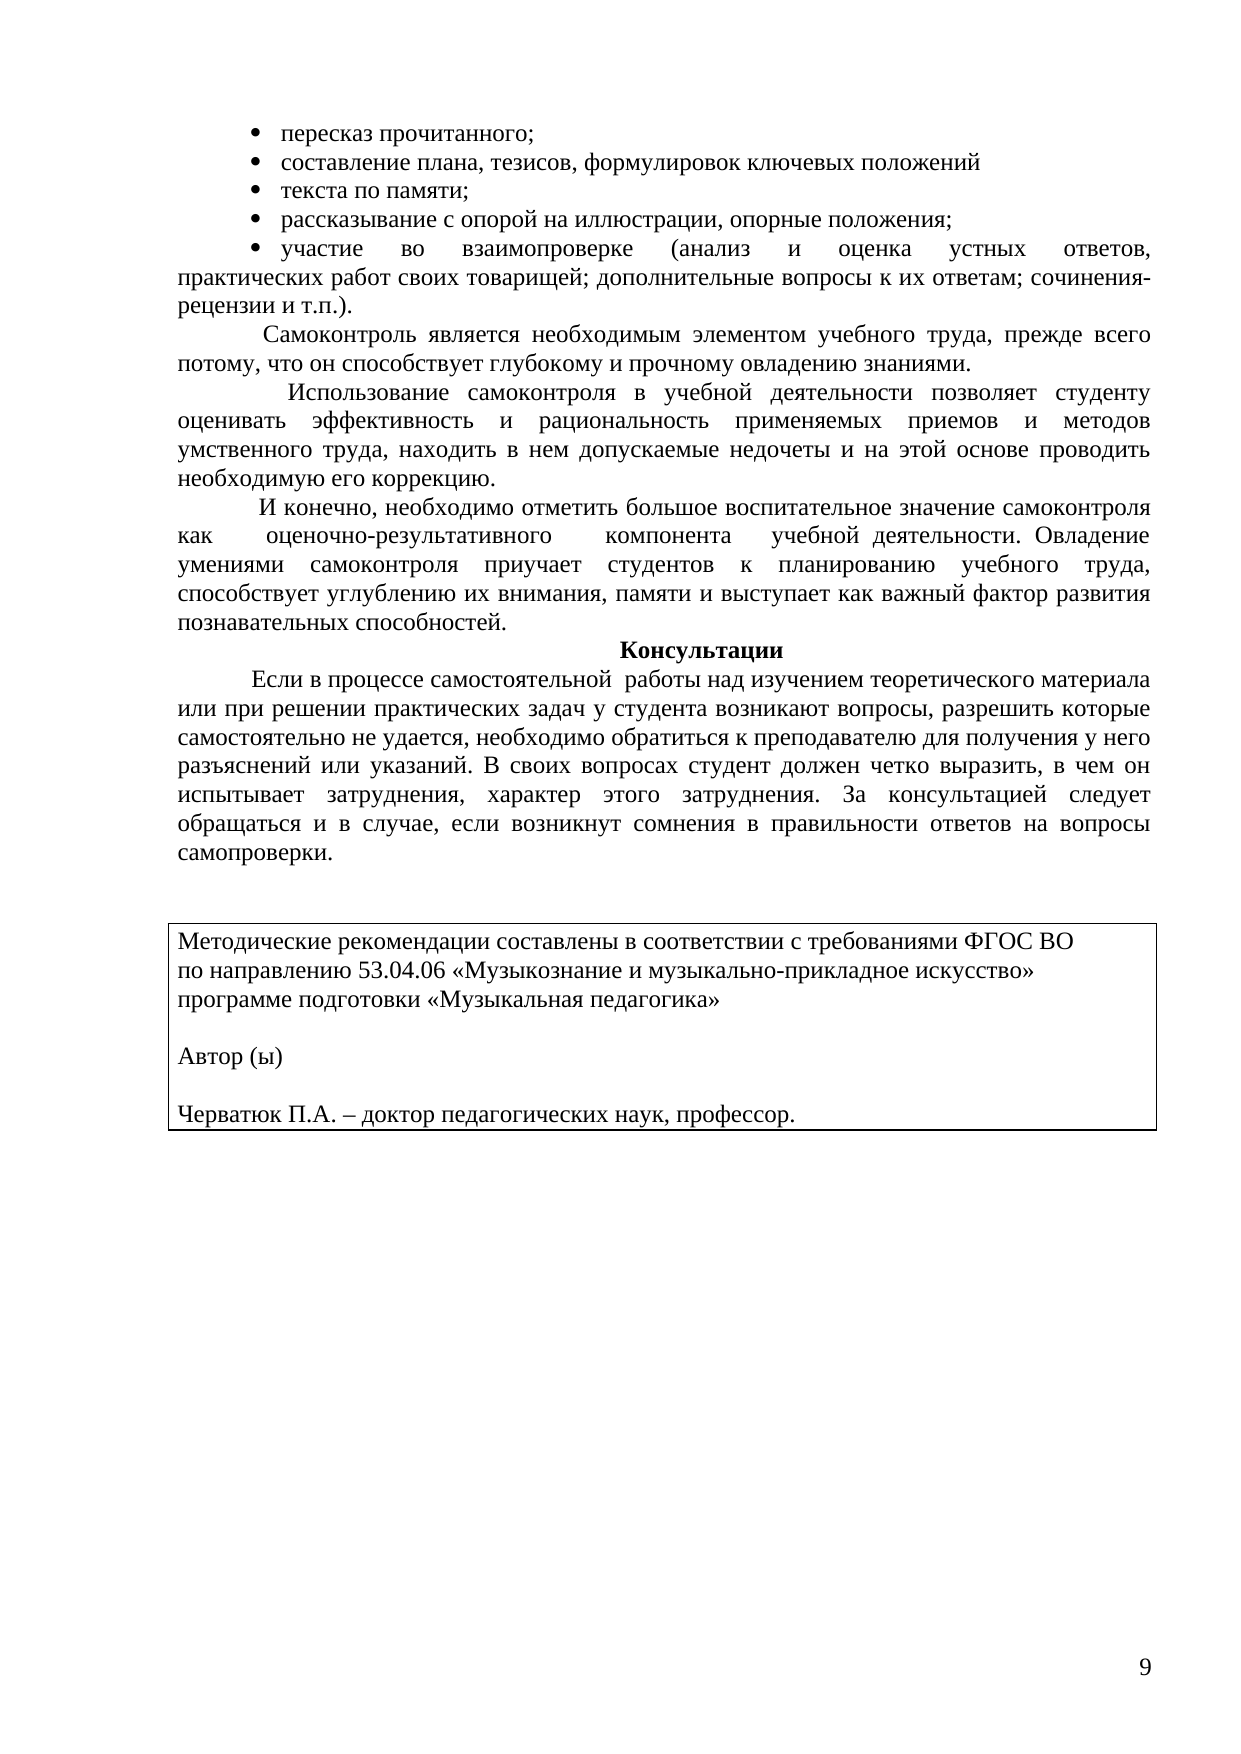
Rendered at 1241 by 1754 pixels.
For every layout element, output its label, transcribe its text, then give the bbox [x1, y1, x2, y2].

text Самоконтроль является необходимым элементом учебного труда, прежде всего потому, что он способствует глубокому и прочному овладению знаниями. [177, 319, 1152, 377]
text Методические рекомендации составлены в соответствии с требованиями ФГОС ВО [169, 924, 1156, 955]
list текста по памяти; [177, 176, 1152, 204]
list рассказывание с опорой на иллюстрации, опорные положения; [177, 204, 1152, 233]
text Автор (ы) [177, 1041, 1152, 1070]
text Если в процессе самостоятельной работы над изучением теоретического материала или при решении практических задач у студента возникают вопросы, разрешить которые самостоятельно не удается, необходимо обратиться к преподавателю для получения у него разъяснений или указаний. В своих вопросах студент должен четко выразить, в чем он испытывает затруднения, характер этого затруднения. За консультацией следует обращаться и в случае, если возникнут сомнения в правильности ответов на вопросы самопроверки. [177, 664, 1152, 866]
list составление плана, тезисов, формулировок ключевых положений [177, 147, 1152, 176]
text Черватюк П.А. – доктор педагогических наук, профессор. [169, 1096, 1156, 1129]
list участие во взаимопроверке (анализ и оценка устных ответов, практических работ своих товарищей; дополнительные вопросы к их ответам; сочинения-рецензии и т.п.). [177, 233, 1152, 319]
list пересказ прочитанного; [177, 118, 1152, 147]
text Консультации [177, 636, 1152, 664]
text И конечно, необходимо отметить большое воспитательное значение самоконтроля как оценочно-результативного компонента учебной деятельности. Овладение умениями самоконтроля приучает студентов к планированию учебного труда, способствует углублению их внимания, памяти и выступает как важный фактор развития познавательных способностей. [177, 492, 1152, 636]
text программе подготовки «Музыкальная педагогика» [177, 984, 1152, 1012]
text Использование самоконтроля в учебной деятельности позволяет студенту оценивать эффективность и рациональность применяемых приемов и методов умственного труда, находить в нем допускаемые недочеты и на этой основе проводить необходимую его коррекцию. [177, 377, 1152, 492]
text по направлению 53.04.06 «Музыкознание и музыкально-прикладное искусство» [177, 955, 1152, 984]
